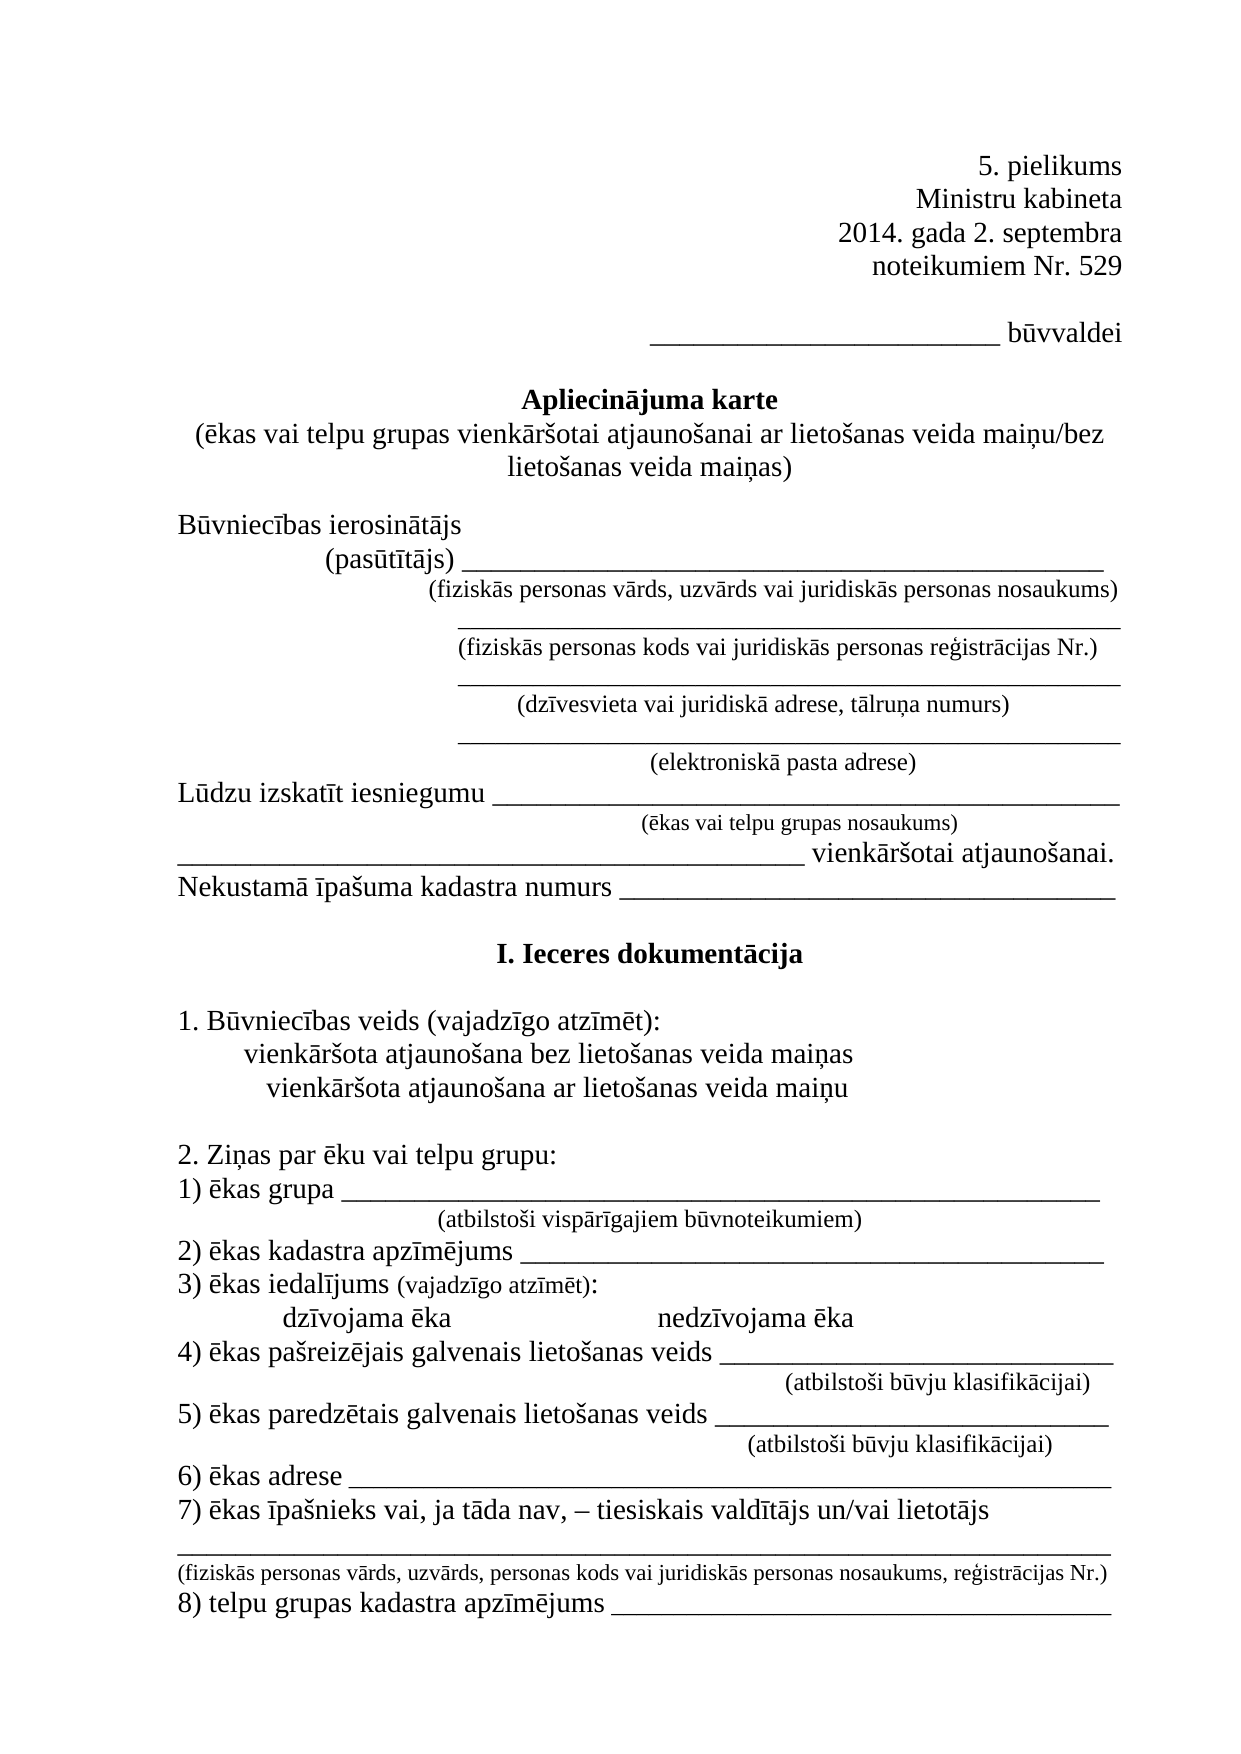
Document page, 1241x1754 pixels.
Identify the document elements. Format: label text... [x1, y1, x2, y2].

text 8) telpu grupas kadastra apzīmējums ________________________________________ [177, 1585, 1122, 1619]
text (elektroniskā pasta adrese) [650, 747, 1122, 776]
text  vienkāršota atjaunošana bez lietošanas veida maiņas [177, 1037, 1122, 1070]
text (dzīvesvieta vai juridiskā adrese, tālruņa numurs) [517, 689, 1122, 718]
text noteikumiem Nr. 529 [177, 248, 1122, 282]
text Būvniecības ierosinātājs [177, 507, 1122, 541]
text 2. Ziņas par ēku vai telpu grupu: [177, 1137, 1122, 1171]
text ___________________________________________ vienkāršotai atjaunošanai. [177, 835, 1122, 869]
text 7) ēkas īpašnieks vai, ja tāda nav, – tiesiskais valdītājs un/vai lietotājs [177, 1492, 1122, 1525]
text 2) ēkas kadastra apzīmējums ________________________________________ [177, 1233, 1122, 1267]
text (ēkas vai telpu grupas nosaukums) [402, 809, 1122, 835]
text (atbilstoši vispārīgajiem būvnoteikumiem) [177, 1204, 1122, 1233]
text (fiziskās personas vārds, uzvārds vai juridiskās personas nosaukums) [428, 574, 1122, 603]
text 1. Būvniecības veids (vajadzīgo atzīmēt): [177, 1003, 1122, 1037]
text Apliecinājuma karte [177, 382, 1122, 416]
text ________________________________________________________________ [177, 1525, 1122, 1559]
text Ministru kabineta [177, 181, 1122, 215]
text 1) ēkas grupa ____________________________________________________ [177, 1171, 1122, 1204]
text (fiziskās personas vārds, uzvārds, personas kods vai juridiskās personas nosaukums, reģistrācijas Nr.) [177, 1559, 1122, 1585]
text  vienkāršota atjaunošana ar lietošanas veida maiņu [177, 1070, 1122, 1104]
text (pasūtītājs) ____________________________________________ [325, 541, 1122, 574]
text _____________________________________________________ [458, 603, 1122, 632]
text 6) ēkas adrese _____________________________________________________________ [177, 1458, 1122, 1492]
text (ēkas vai telpu grupas vienkāršotai atjaunošanai ar lietošanas veida maiņu/bez lietošanas veida maiņas) [177, 416, 1122, 483]
text (atbilstoši būvju klasifikācijai) [177, 1429, 1122, 1458]
text (fiziskās personas kods vai juridiskās personas reģistrācijas Nr.) [458, 632, 1122, 661]
text 5. pielikums [177, 148, 1122, 181]
text Nekustamā īpašuma kadastra numurs __________________________________ [177, 869, 1122, 902]
text ________________________ būvvaldei [177, 315, 1122, 349]
text _____________________________________________________ [458, 718, 1122, 747]
text (atbilstoši būvju klasifikācijai) [753, 1367, 1122, 1396]
text Lūdzu izskatīt iesniegumu ___________________________________________ [177, 776, 1122, 809]
text 4) ēkas pašreizējais galvenais lietošanas veids ___________________________ [177, 1334, 1122, 1367]
text 5) ēkas paredzētais galvenais lietošanas veids ___________________________ [177, 1396, 1122, 1429]
text  dzīvojama ēka  nedzīvojama ēka [177, 1300, 1122, 1334]
text I. Ieceres dokumentācija [177, 936, 1122, 969]
text 2014. gada 2. septembra [177, 215, 1122, 248]
text _____________________________________________________ [458, 661, 1122, 689]
text 3) ēkas iedalījums (vajadzīgo atzīmēt): [177, 1267, 1122, 1300]
